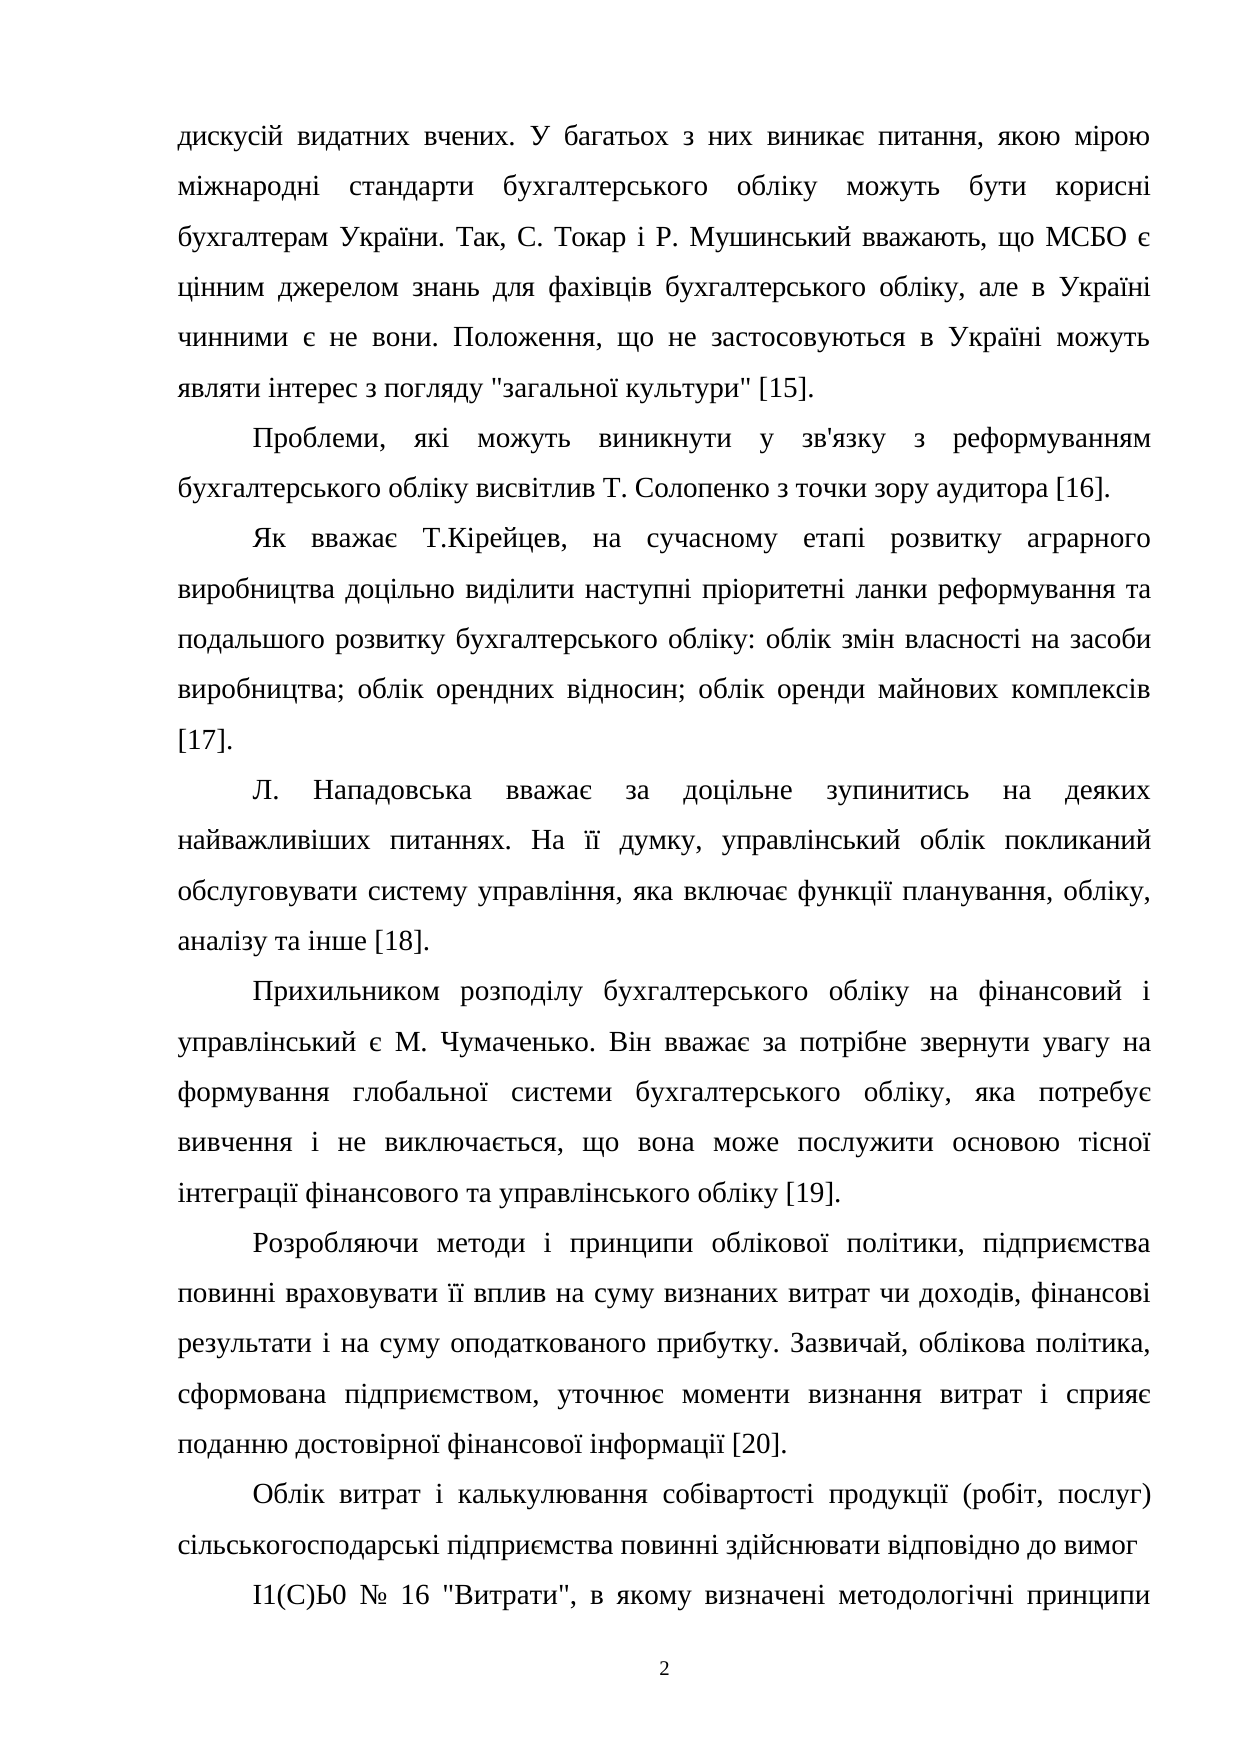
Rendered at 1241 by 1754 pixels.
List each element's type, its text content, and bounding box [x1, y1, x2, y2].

text Прихильником розподілу бухгалтерського обліку на фінансовий і управлінський є М. Чумаченько. Він вважає за потрібне звернути увагу на формування глобальної системи бухгалтерського обліку, яка потребує вивчення і не виключається, що вона може послужити основою тісної інтеграції фінансового та управлінського обліку [19]. [177, 973, 1152, 1208]
text Облік витрат і калькулювання собівартості продукції (робіт, послуг) сільськогосподарські підприємства повинні здійснювати відповідно до вимог [177, 1477, 1152, 1560]
text Розробляючи методи і принципи облікової політики, підприємства повинні враховувати її вплив на суму визнаних витрат чи доходів, фінансові результати і на суму оподаткованого прибутку. Зазвичай, облікова політика, сформована підприємством, уточнює моменти визнання витрат і сприяє поданню достовірної фінансової інформації [20]. [177, 1225, 1152, 1460]
text Л. Нападовська вважає за доцільне зупинитись на деяких найважливіших питаннях. На її думку, управлінський облік покликаний обслуговувати систему управління, яка включає функції планування, обліку, аналізу та інше [18]. [177, 772, 1152, 957]
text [177, 1577, 1152, 1611]
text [177, 118, 1152, 403]
text Проблеми, які можуть виникнути у зв'язку з реформуванням бухгалтерського обліку висвітлив Т. Солопенко з точки зору аудитора [16]. [177, 420, 1152, 504]
text Як вважає Т.Кірейцев, на сучасному етапі розвитку аграрного виробництва доцільно виділити наступні пріоритетні ланки реформування та подальшого розвитку бухгалтерського обліку: облік змін власності на засоби виробництва; облік орендних відносин; облік оренди майнових комплексів [17]. [177, 521, 1152, 755]
